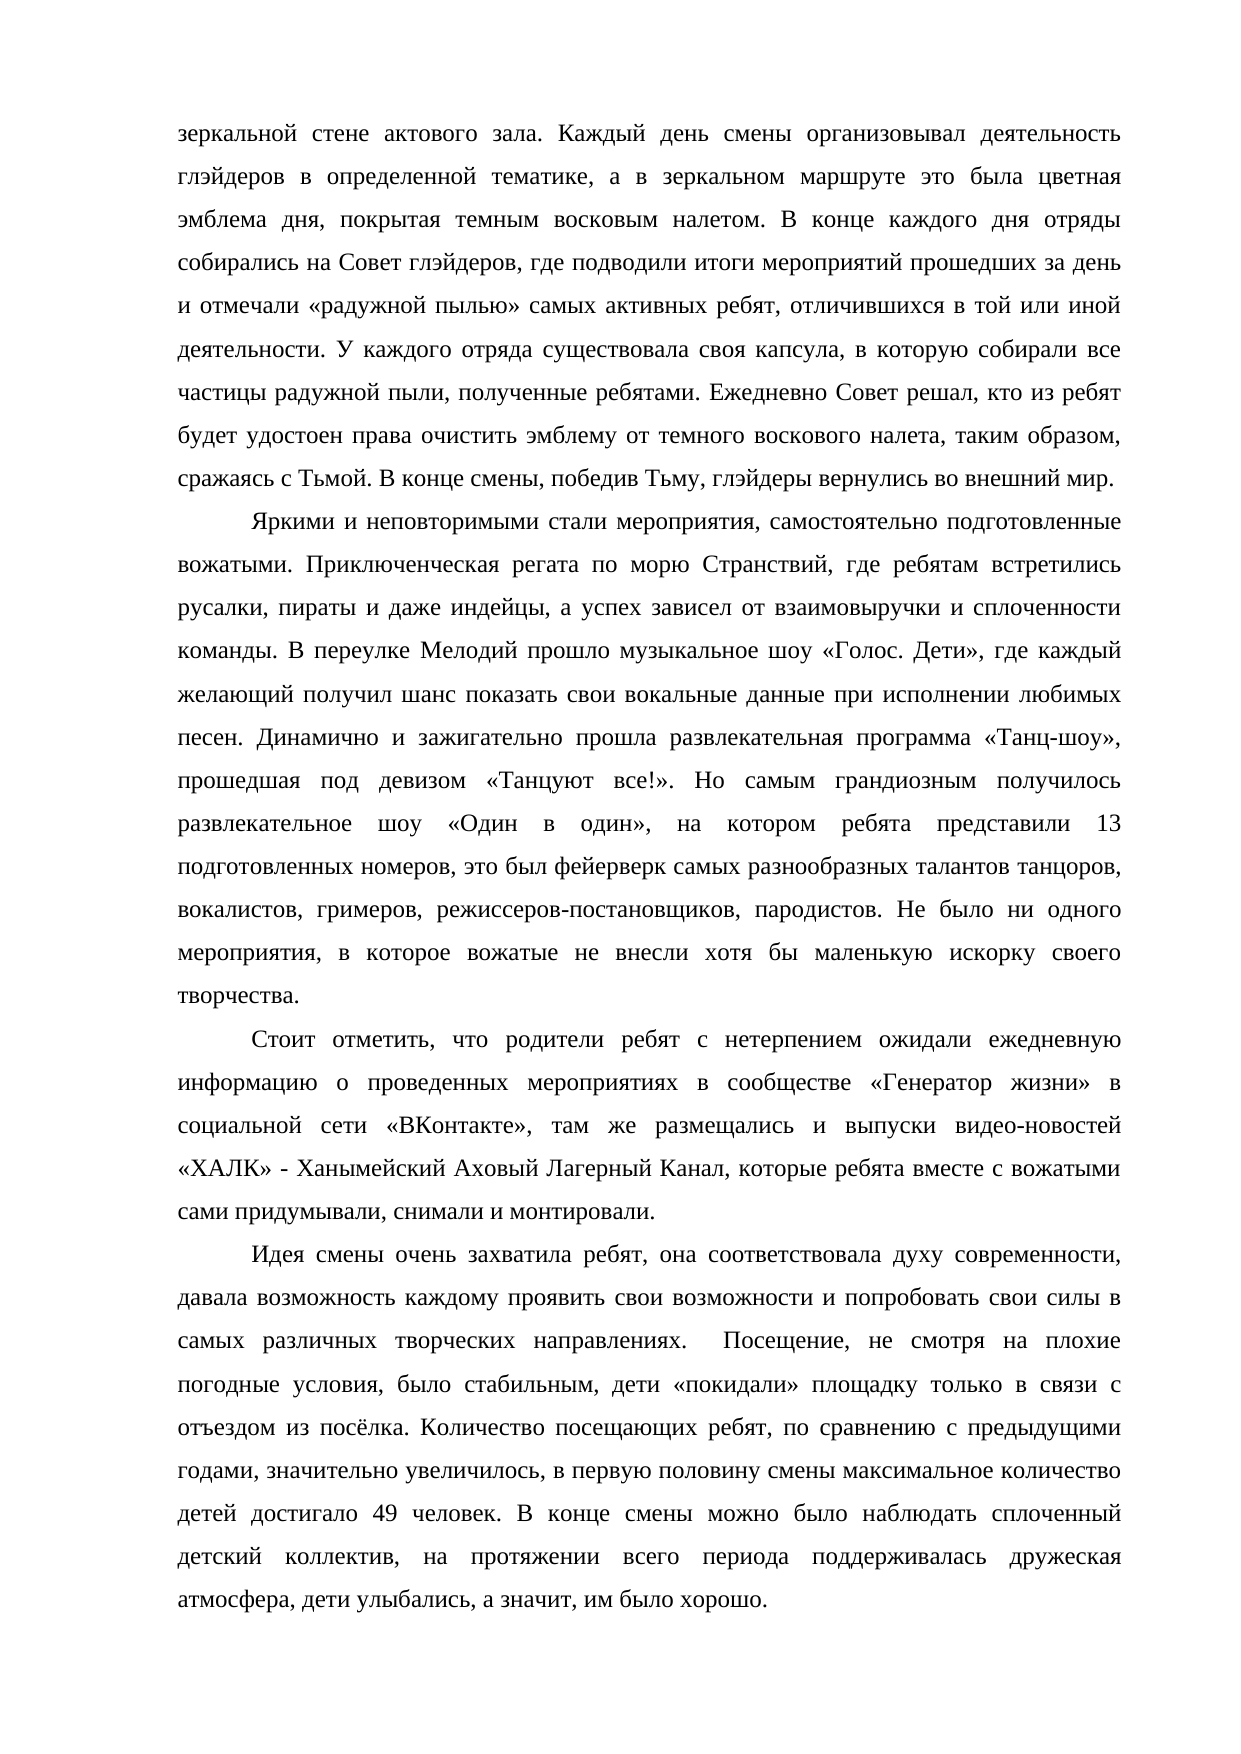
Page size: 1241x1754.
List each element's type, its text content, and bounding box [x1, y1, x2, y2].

text Стоит отметить, что родители ребят с нетерпением ожидали ежедневную информацию о проведенных мероприятиях в сообществе «Генератор жизни» в социальной сети «ВКонтакте», там же размещались и выпуски видео-новостей «ХАЛК» - Ханымейский Аховый Лагерный Канал, которые ребята вместе с вожатыми сами придумывали, снимали и монтировали. [177, 1024, 1122, 1225]
text Идея смены очень захватила ребят, она соответствовала духу современности, давала возможность каждому проявить свои возможности и попробовать свои силы в самых различных творческих направлениях. Посещение, не смотря на плохие погодные условия, было стабильным, дети «покидали» площадку только в связи с отъездом из посёлка. Количество посещающих ребят, по сравнению с предыдущими годами, значительно увеличилось, в первую половину смены максимальное количество детей достигало 49 человек. В конце смены можно было наблюдать сплоченный детский коллектив, на протяжении всего периода поддерживалась дружеская атмосфера, дети улыбались, а значит, им было хорошо. [177, 1239, 1122, 1613]
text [177, 118, 1122, 492]
text Яркими и неповторимыми стали мероприятия, самостоятельно подготовленные вожатыми. Приключенческая регата по морю Странствий, где ребятам встретились русалки, пираты и даже индейцы, а успех зависел от взаимовыручки и сплоченности команды. В переулке Мелодий прошло музыкальное шоу «Голос. Дети», где каждый желающий получил шанс показать свои вокальные данные при исполнении любимых песен. Динамично и зажигательно прошла развлекательная программа «Танц-шоу», прошедшая под девизом «Танцуют все!». Но самым грандиозным получилось развлекательное шоу «Один в один», на котором ребята представили 13 подготовленных номеров, это был фейерверк самых разнообразных талантов танцоров, вокалистов, гримеров, режиссеров-постановщиков, пародистов. Не было ни одного мероприятия, в которое вожатые не внесли хотя бы маленькую искорку своего творчества. [177, 506, 1122, 1009]
